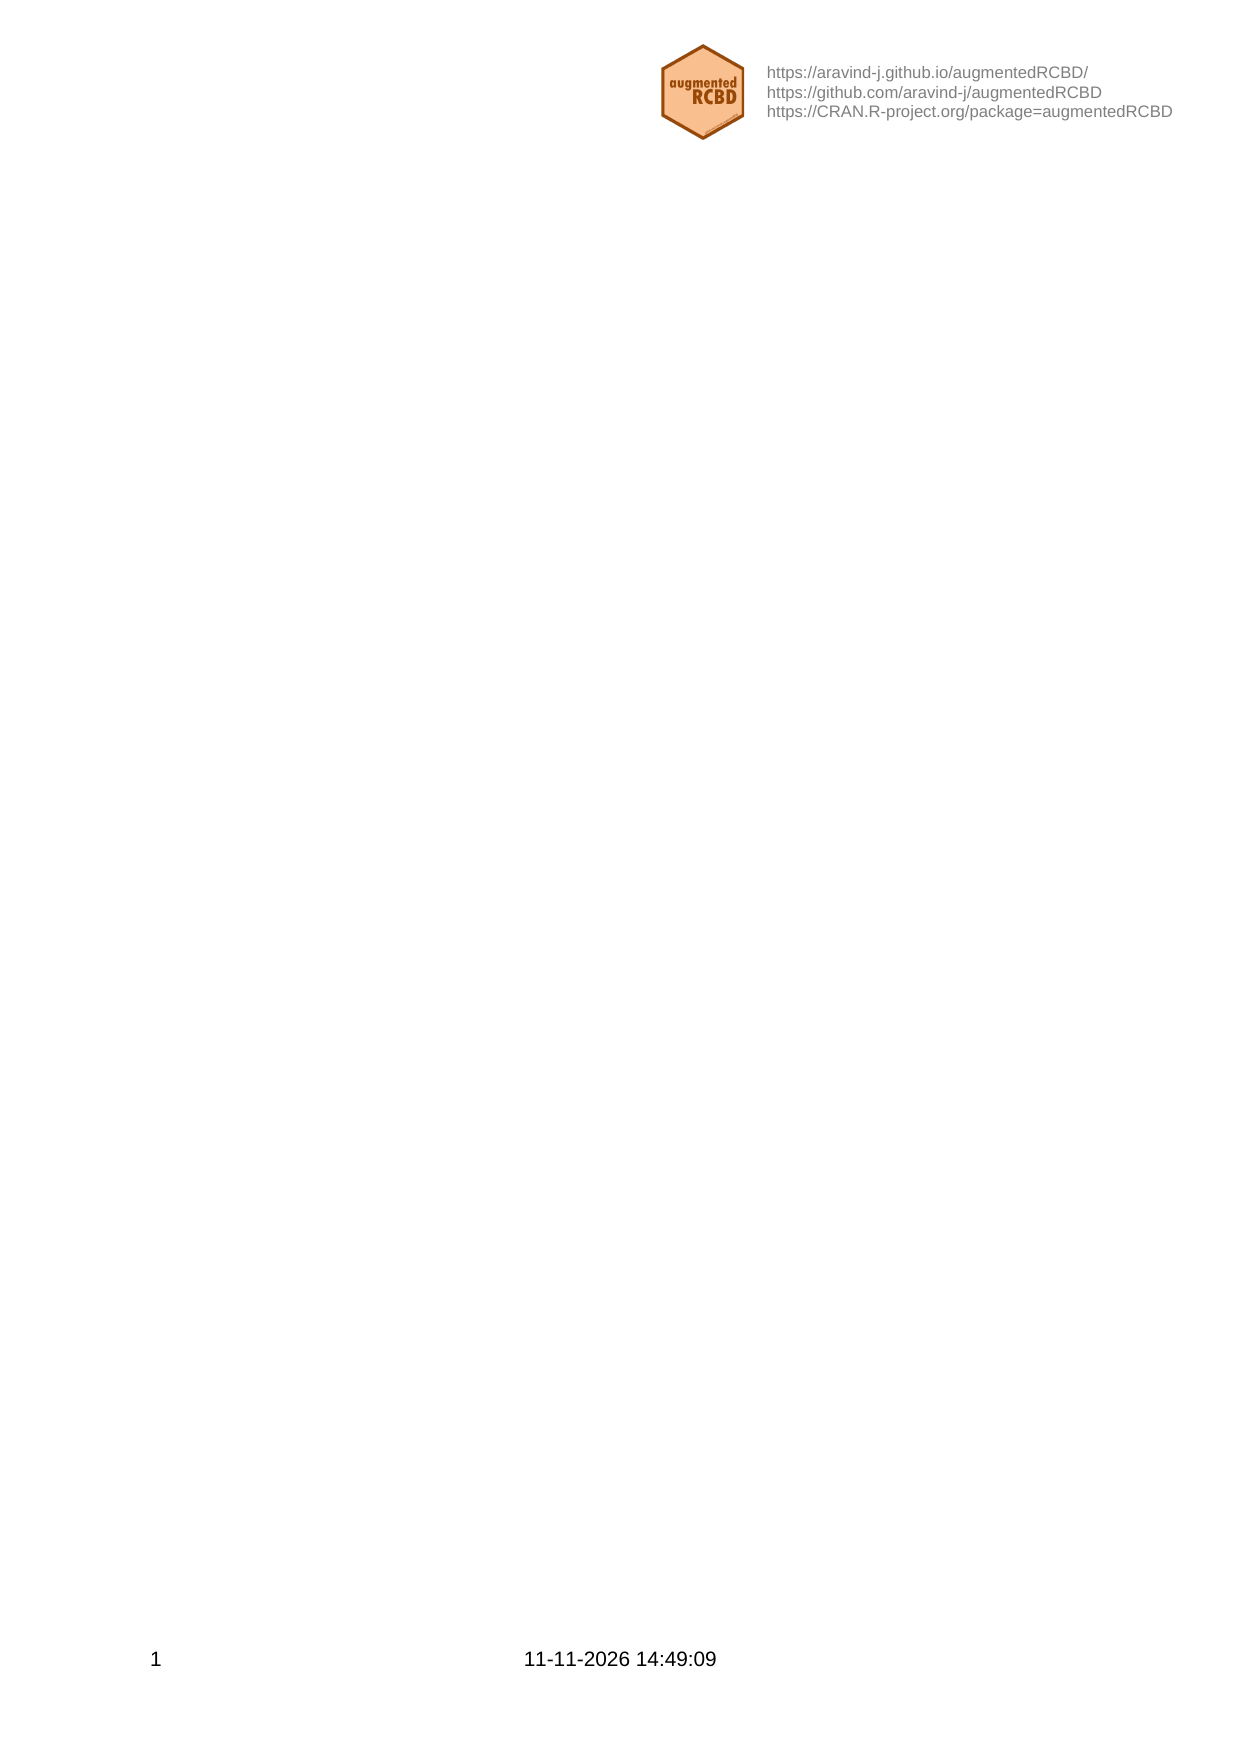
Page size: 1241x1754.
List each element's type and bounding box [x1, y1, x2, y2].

picture [661, 44, 745, 140]
